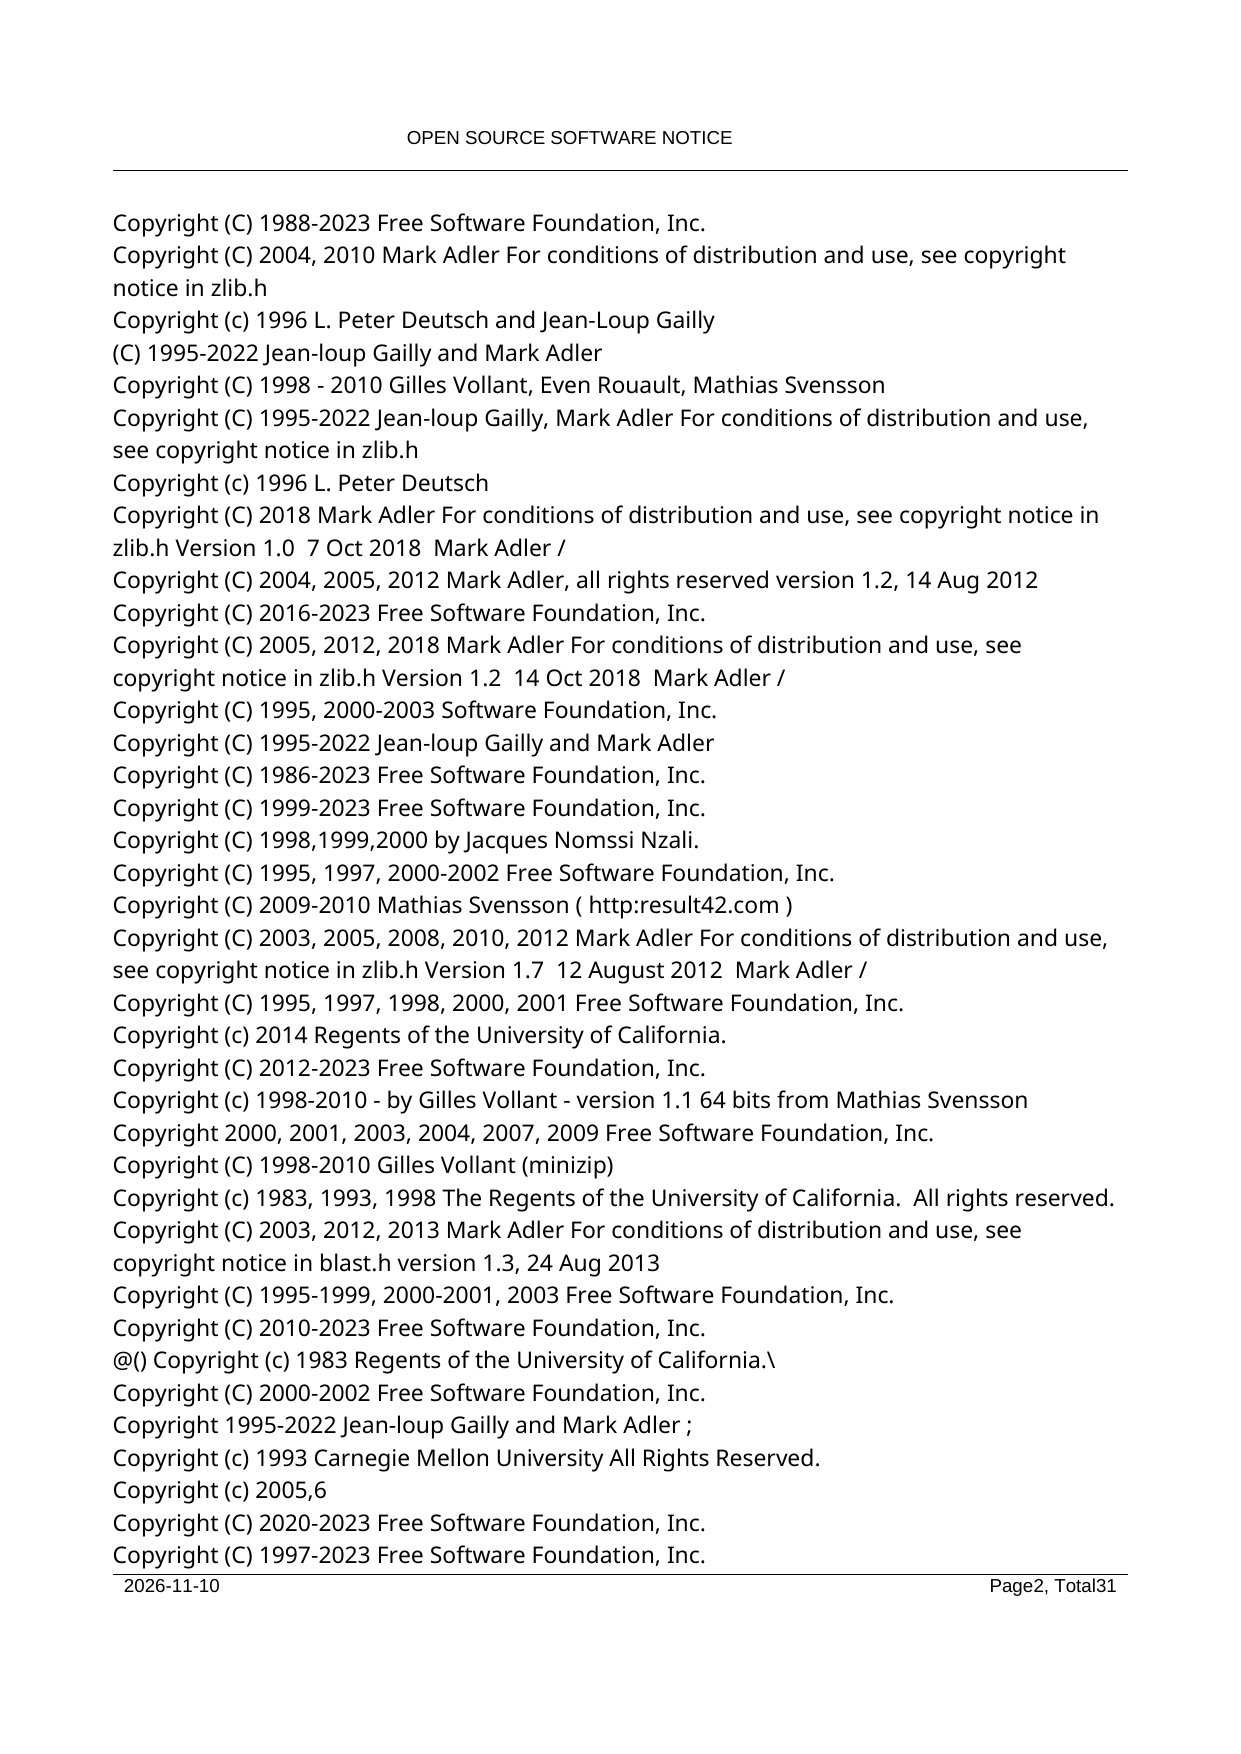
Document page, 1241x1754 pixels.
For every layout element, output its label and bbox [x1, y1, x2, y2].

text [112, 206, 1128, 1181]
text [112, 1181, 1128, 1571]
